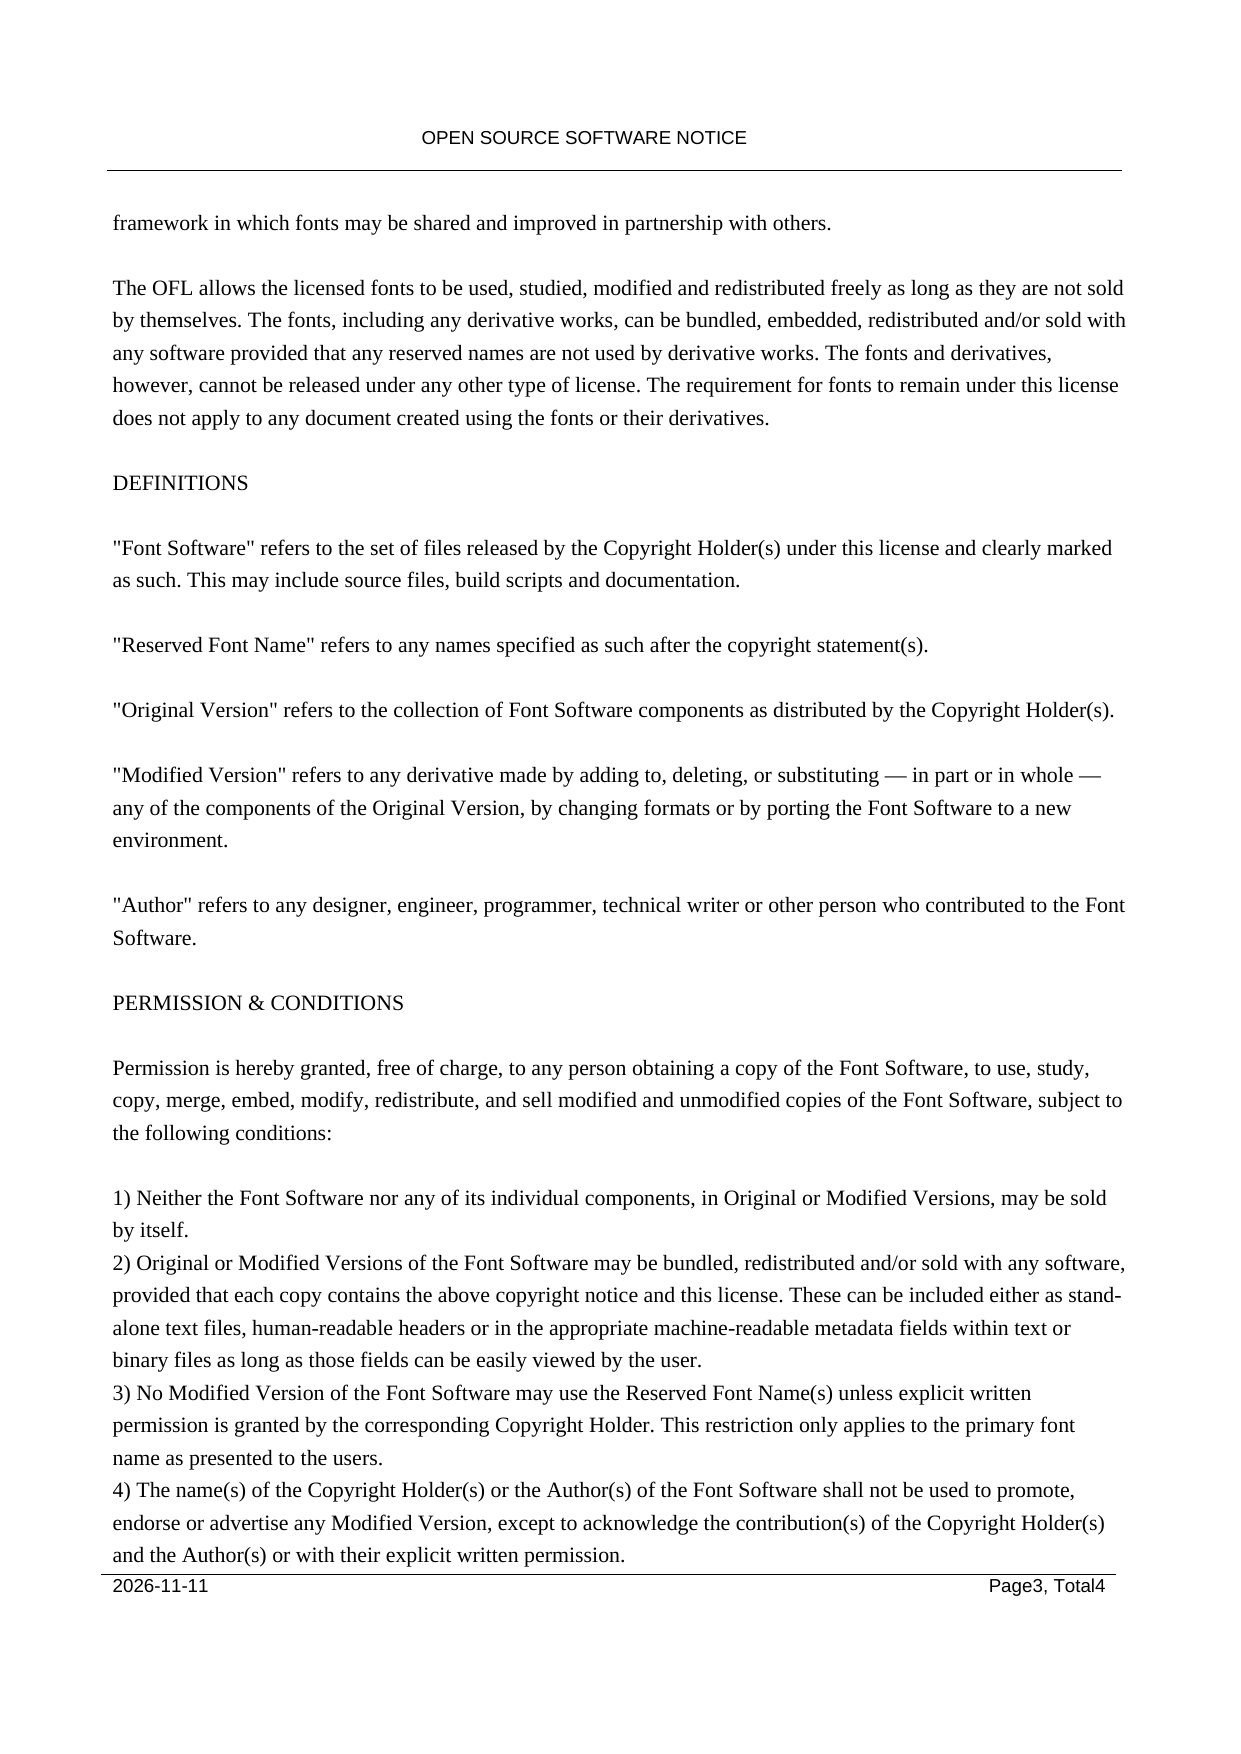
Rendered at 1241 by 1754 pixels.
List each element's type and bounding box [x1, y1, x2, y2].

text [112, 206, 1128, 1571]
